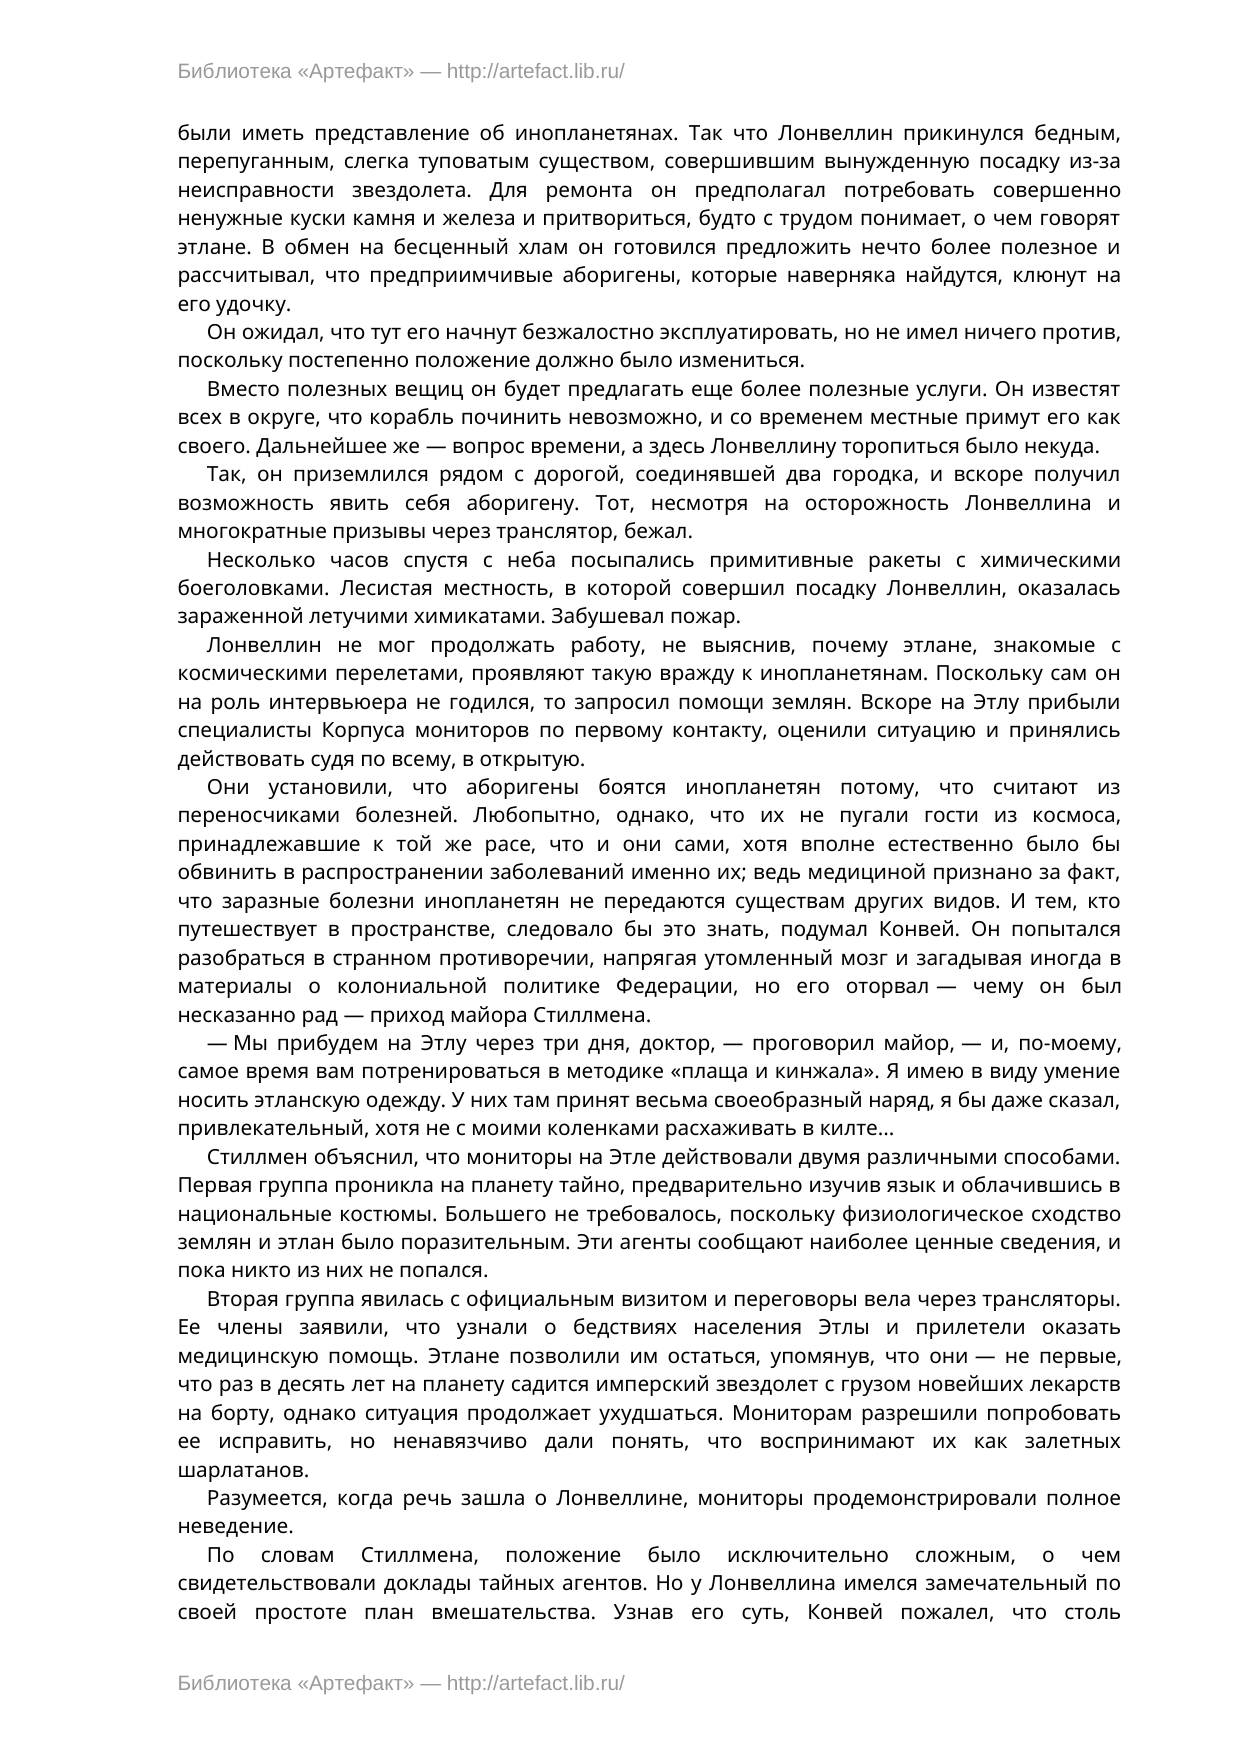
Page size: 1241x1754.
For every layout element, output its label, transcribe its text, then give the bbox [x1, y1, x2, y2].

text Разумеется, когда речь зашла о Лонвеллине, мониторы продемонстрировали полное неведение. [177, 1483, 1122, 1540]
text Лонвеллин не мог продолжать работу, не выяснив, почему этлане, знакомые с космическими перелетами, проявляют такую вражду к инопланетянам. Поскольку сам он на роль интервьюера не годился, то запросил помощи землян. Вскоре на Этлу прибыли специалисты Корпуса мониторов по первому контакту, оценили ситуацию и принялись действовать судя по всему, в открытую. [177, 630, 1122, 772]
text Они установили, что аборигены боятся инопланетян потому, что считают из переносчиками болезней. Любопытно, однако, что их не пугали гости из космоса, принадлежавшие к той же расе, что и они сами, хотя вполне естественно было бы обвинить в распространении заболеваний именно их; ведь медициной признано за факт, что заразные болезни инопланетян не передаются существам других видов. И тем, кто путешествует в пространстве, следовало бы это знать, подумал Конвей. Он попытался разобраться в странном противоречии, напрягая утомленный мозг и загадывая иногда в материалы о колониальной политике Федерации, но его оторвал — чему он был несказанно рад — приход майора Стиллмена. [177, 772, 1122, 1028]
text Вторая группа явилась с официальным визитом и переговоры вела через трансляторы. Ее члены заявили, что узнали о бедствиях населения Этлы и прилетели оказать медицинскую помощь. Этлане позволили им остаться, упомянув, что они — не первые, что раз в десять лет на планету садится имперский звездолет с грузом новейших лекарств на борту, однако ситуация продолжает ухудшаться. Мониторам разрешили попробовать ее исправить, но ненавязчиво дали понять, что воспринимают их как залетных шарлатанов. [177, 1284, 1122, 1483]
text Несколько часов спустя с неба посыпались примитивные ракеты с химическими боеголовками. Лесистая местность, в которой совершил посадку Лонвеллин, оказалась зараженной летучими химикатами. Забушевал пожар. [177, 545, 1122, 630]
text Стиллмен объяснил, что мониторы на Этле действовали двумя различными способами. Первая группа проникла на планету тайно, предварительно изучив язык и облачившись в национальные костюмы. Большего не требовалось, поскольку физиологическое сходство землян и этлан было поразительным. Эти агенты сообщают наиболее ценные сведения, и пока никто из них не попался. [177, 1142, 1122, 1284]
text Вместо полезных вещиц он будет предлагать еще более полезные услуги. Он известят всех в округе, что корабль починить невозможно, и со временем местные примут его как своего. Дальнейшее же — вопрос времени, а здесь Лонвеллину торопиться было некуда. [177, 374, 1122, 459]
text — Мы прибудем на Этлу через три дня, доктор, — проговорил майор, — и, по-моему, самое время вам потренироваться в методике «плаща и кинжала». Я имею в виду умение носить этланскую одежду. У них там принят весьма своеобразный наряд, я бы даже сказал, привлекательный, хотя не с моими коленками расхаживать в килте... [177, 1028, 1122, 1142]
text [177, 118, 1122, 317]
text Он ожидал, что тут его начнут безжалостно эксплуатировать, но не имел ничего против, поскольку постепенно положение должно было измениться. [177, 317, 1122, 374]
text Так, он приземлился рядом с дорогой, соединявшей два городка, и вскоре получил возможность явить себя аборигену. Тот, несмотря на осторожность Лонвеллина и многократные призывы через транслятор, бежал. [177, 459, 1122, 545]
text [177, 1540, 1122, 1625]
